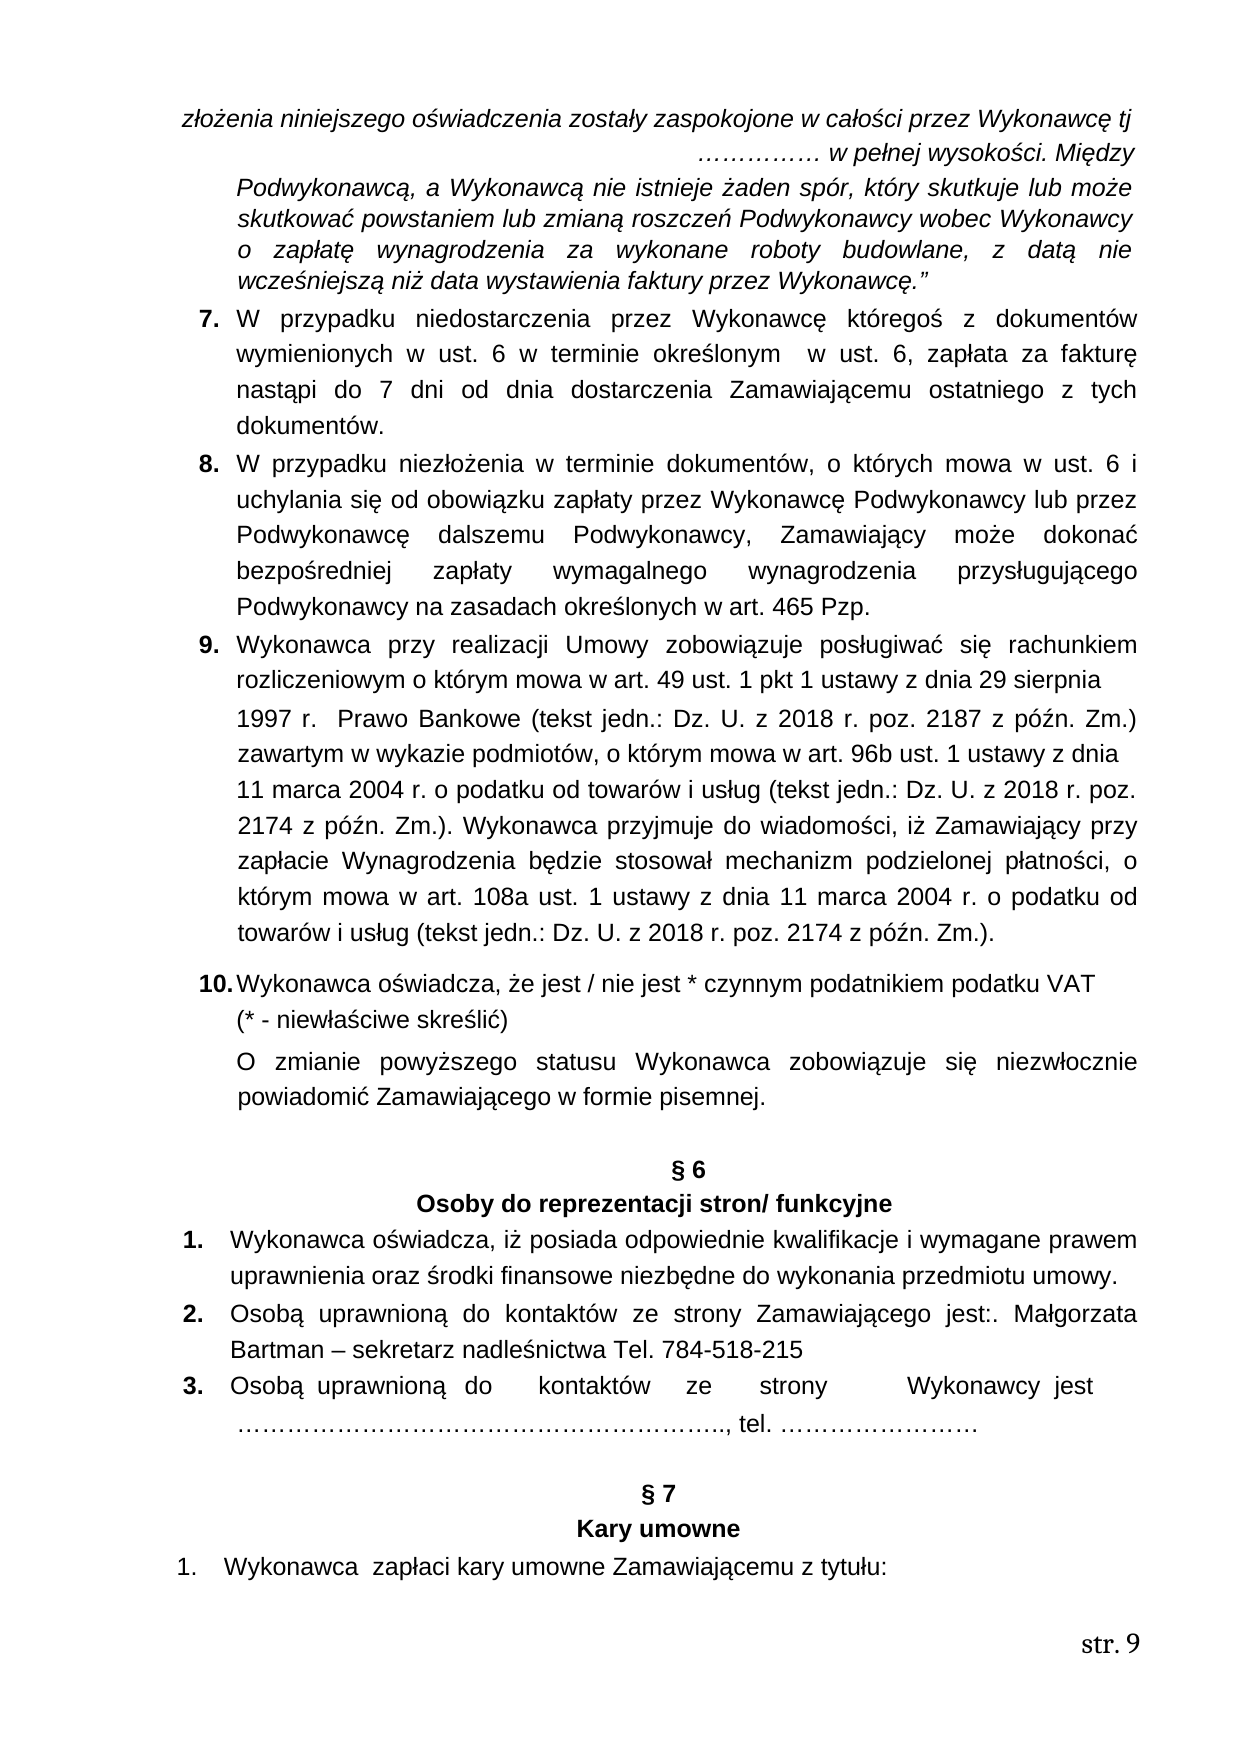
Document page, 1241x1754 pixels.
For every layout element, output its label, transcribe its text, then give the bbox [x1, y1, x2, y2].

list Wykonawca przy realizacji Umowy zobowiązuje posługiwać się rachunkiem rozliczeniowym o którym mowa w art. 49 ust. 1 pkt 1 ustawy z dnia 29 sierpnia [199, 630, 1139, 694]
text § 7 [236, 1479, 1081, 1508]
text Kary umowne [236, 1514, 1081, 1543]
list W przypadku niezłożenia w terminie dokumentów, o których mowa w ust. 6 i uchylania się od obowiązku zapłaty przez Wykonawcę Podwykonawcy lub przez Podwykonawcę dalszemu Podwykonawcy, Zamawiający może dokonać bezpośredniej zapłaty wymagalnego wynagrodzenia przysługującego Podwykonawcy na zasadach określonych w art. 465 Pzp. [199, 449, 1139, 620]
text Podwykonawcą, a Wykonawcą nie istnieje żaden spór, który skutkuje lub może skutkować powstaniem lub zmianą roszczeń Podwykonawcy wobec Wykonawcy o zapłatę wynagrodzenia za wykonane roboty budowlane, z datą nie wcześniejszą niż data wystawienia faktury przez Wykonawcę.” [236, 173, 1136, 295]
list Wykonawca zapłaci kary umowne Zamawiającemu z tytułu: [176, 1552, 1139, 1581]
list W przypadku niedostarczenia przez Wykonawcę któregoś z dokumentów wymienionych w ust. 6 w terminie określonym w ust. 6, zapłata za fakturę nastąpi do 7 dni od dnia dostarczenia Zamawiającemu ostatniego z tych dokumentów. [199, 304, 1139, 439]
text 11 marca 2004 r. o podatku od towarów i usług (tekst jedn.: Dz. U. z 2018 r. poz. 2174 z późn. Zm.). Wykonawca przyjmuje do wiadomości, iż Zamawiający przy zapłacie Wynagrodzenia będzie stosował mechanizm podzielonej płatności, o którym mowa w art. 108a ust. 1 ustawy z dnia 11 marca 2004 r. o podatku od towarów i usług (tekst jedn.: Dz. U. z 2018 r. poz. 2174 z późn. Zm.). [236, 775, 1139, 946]
list Wykonawca oświadcza, iż posiada odpowiednie kwalifikacje i wymagane prawem uprawnienia oraz środki finansowe niezbędne do wykonania przedmiotu umowy. [183, 1225, 1139, 1290]
list Osobą uprawnioną do kontaktów ze strony Zamawiającego jest:. Małgorzata Bartman – sekretarz nadleśnictwa Tel. 784-518-215 [183, 1299, 1139, 1364]
list Wykonawca oświadcza, że jest / nie jest * czynnym podatnikiem podatku VAT [199, 969, 1139, 998]
list Osobą uprawnioną do kontaktów ze strony Wykonawcy jest [183, 1371, 1139, 1400]
text Osoby do reprezentacji stron/ funkcyjne [236, 1189, 1073, 1218]
text § 6 [236, 1155, 1140, 1183]
text (* - niewłaściwe skreślić) [236, 1005, 1139, 1034]
text O zmianie powyższego statusu Wykonawca zobowiązuje się niezwłocznie powiadomić Zamawiającego w formie pisemnej. [236, 1047, 1139, 1111]
text 1997 r. Prawo Bankowe (tekst jedn.: Dz. U. z 2018 r. poz. 2187 z późn. Zm.) zawartym w wykazie podmiotów, o którym mowa w art. 96b ust. 1 ustawy z dnia [236, 704, 1139, 768]
text ………………………………………………….., tel. …………………… [236, 1409, 1139, 1438]
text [169, 104, 1134, 167]
